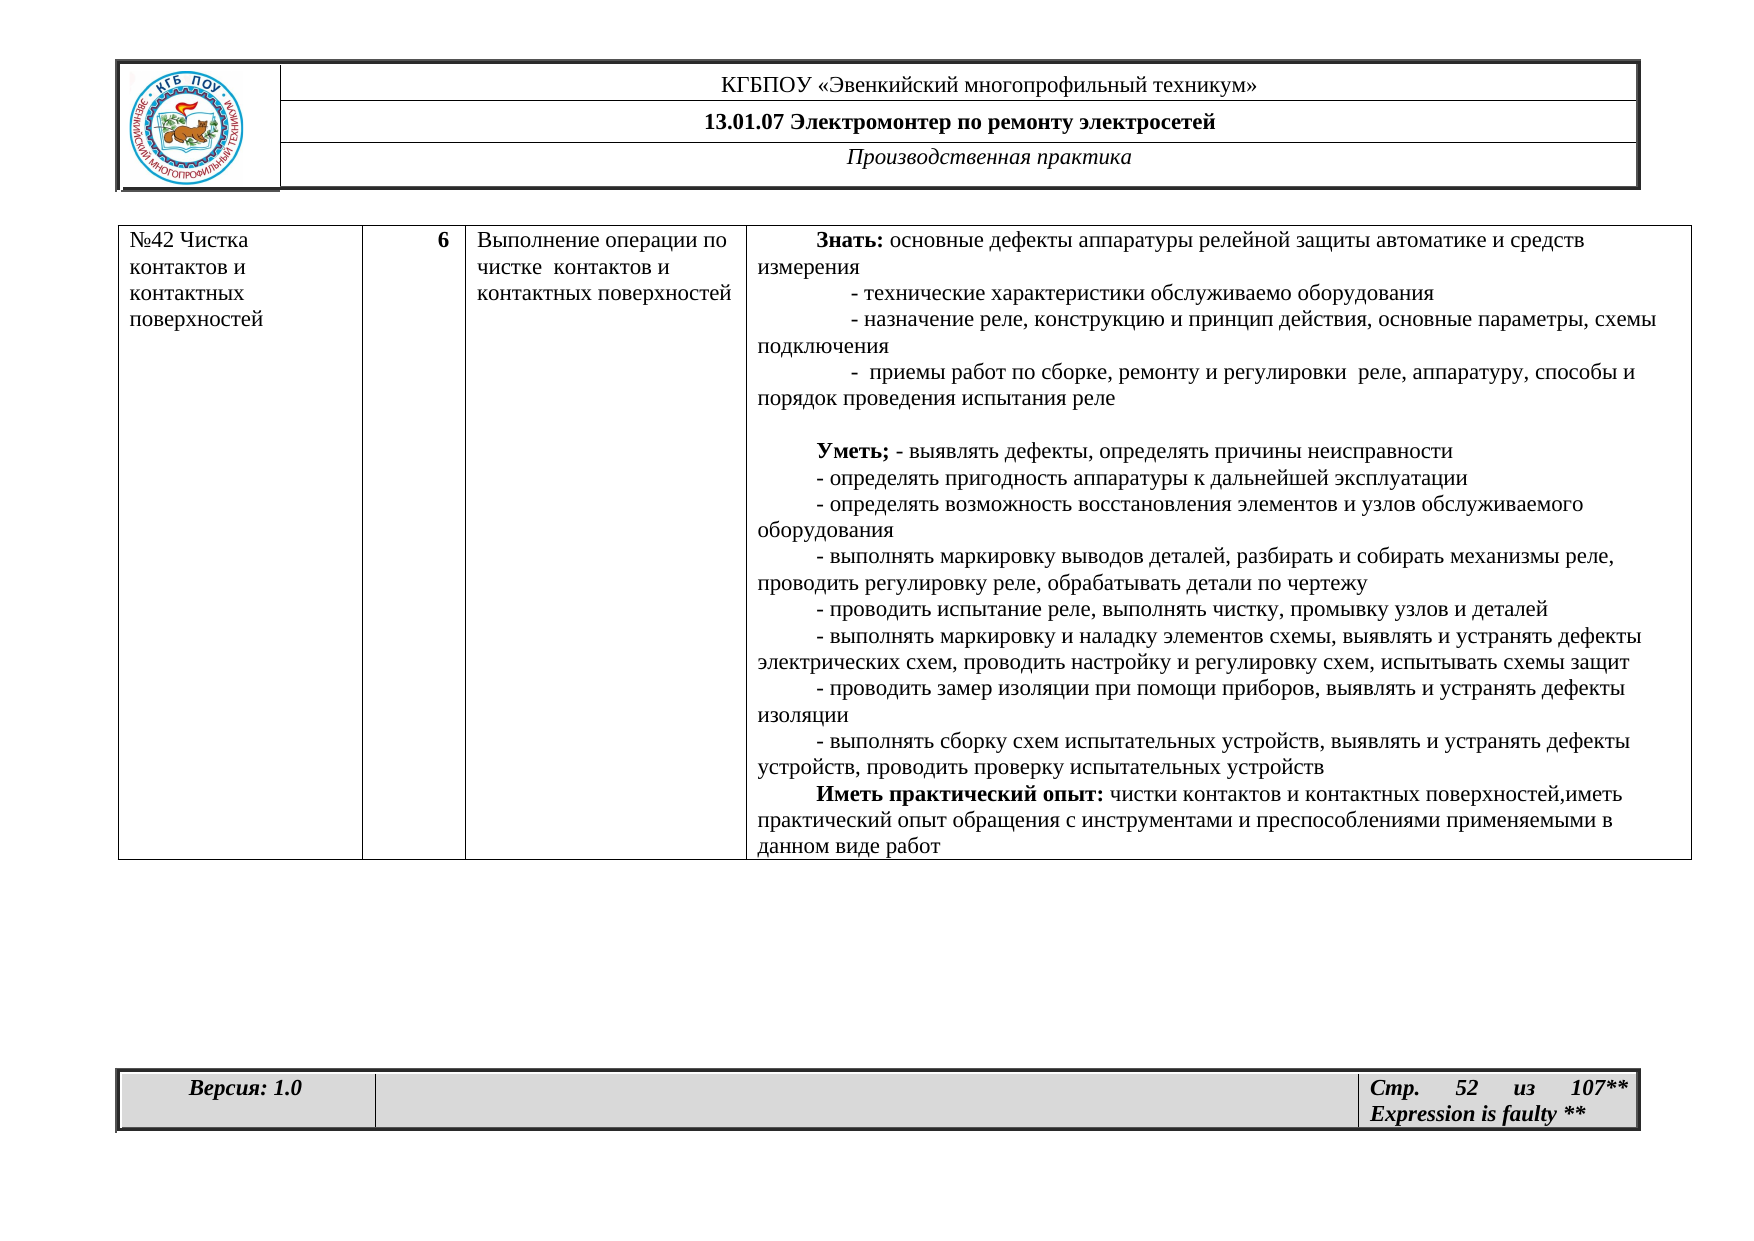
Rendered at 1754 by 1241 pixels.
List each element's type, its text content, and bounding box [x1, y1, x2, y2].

picture [129, 71, 244, 186]
table_cell Знать: основные дефекты аппаратуры релейной защиты автоматике и средств измерения - технические характеристики обслуживаемо оборудования - назначение реле, конструкцию и принцип действия, основные параметры, схемы подключения - приемы работ по сборке, ремонту и регулировки реле, аппаратуру, способы и порядок проведения испытания реле Уметь; - выявлять дефекты, определять причины неисправности - определять пригодность аппаратуры к дальнейшей эксплуатации - определять возможность восстановления элементов и узлов обслуживаемого оборудования - выполнять маркировку выводов деталей, разбирать и собирать механизмы реле, проводить регулировку реле, обрабатывать детали по чертежу - проводить испытание реле, выполнять чистку, промывку узлов и деталей - выполнять маркировку и наладку элементов схемы, выявлять и устранять дефекты электрических схем, проводить настройку и регулировку схем, испытывать схемы защит - проводить замер изоляции при помощи приборов, выявлять и устранять дефекты изоляции - выполнять сборку схем испытательных устройств, выявлять и устранять дефекты устройств, проводить проверку испытательных устройств Иметь практический опыт: чистки контактов и контактных поверхностей,иметь практический опыт обращения с инструментами и преспособлениями применяемыми в данном виде работ [747, 226, 1691, 859]
table_cell Выполнение операции по чистке контактов и контактных поверхностей [466, 226, 746, 859]
picture [129, 71, 176, 119]
table_cell №42 Чистка контактов и контактных поверхностей [119, 226, 362, 859]
table_cell 6 [363, 226, 465, 859]
